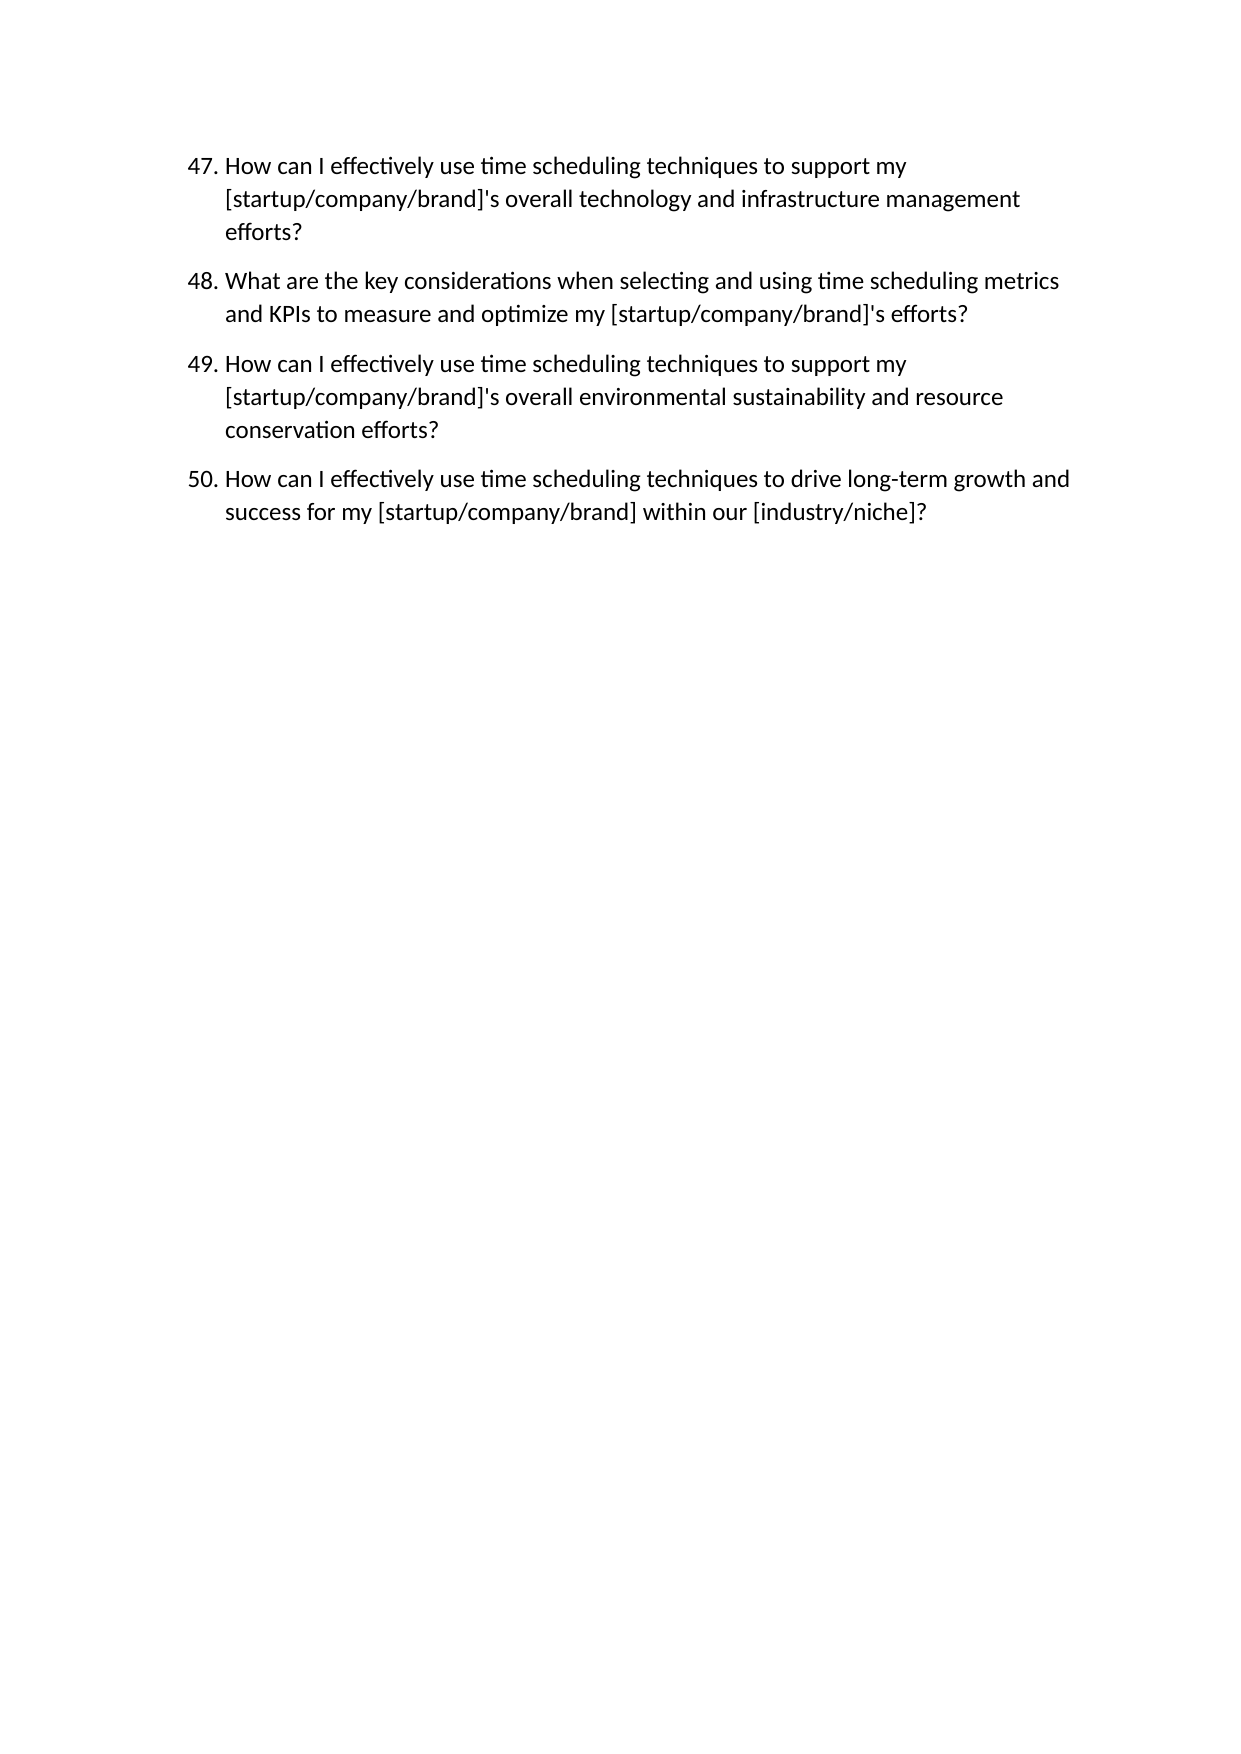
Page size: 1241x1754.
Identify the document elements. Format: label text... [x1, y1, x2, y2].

list What are the key considerations when selecting and using time scheduling metrics and KPIs to measure and optimize my [startup/company/brand]'s efforts? [187, 265, 1090, 329]
list How can I effectively use time scheduling techniques to support my [startup/company/brand]'s overall environmental sustainability and resource conservation efforts? [187, 348, 1090, 444]
list How can I effectively use time scheduling techniques to support my [startup/company/brand]'s overall technology and infrastructure management efforts? [187, 150, 1090, 246]
